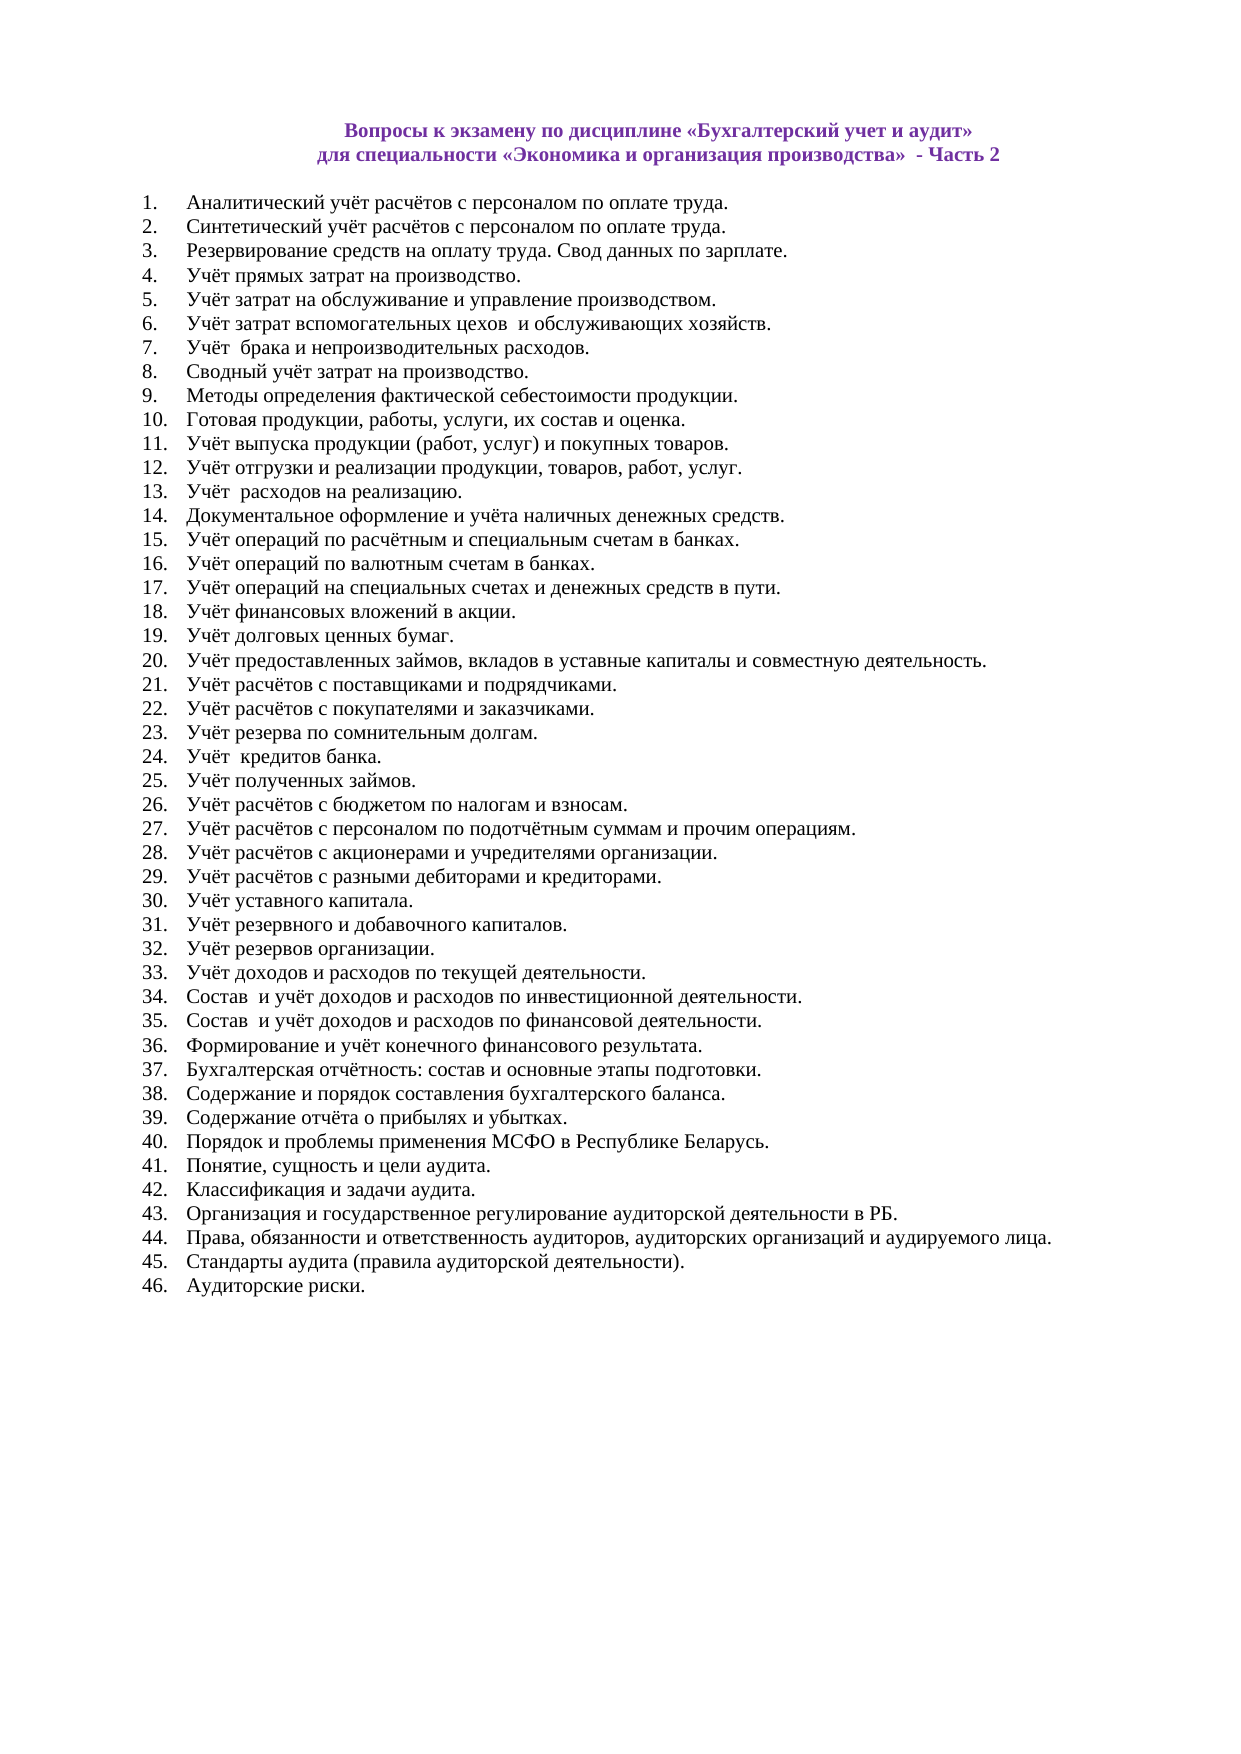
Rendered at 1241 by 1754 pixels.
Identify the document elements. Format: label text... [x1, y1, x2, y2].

list Учёт резервного и добавочного капиталов. [142, 912, 1175, 936]
list Учёт расчётов с бюджетом по налогам и взносам. [142, 792, 1175, 816]
list Учёт резервов организации. [142, 936, 1175, 960]
list Учёт расчётов с поставщиками и подрядчиками. [142, 672, 1175, 696]
list Учёт затрат вспомогательных цехов и обслуживающих хозяйств. [142, 311, 1175, 335]
list Учёт долговых ценных бумаг. [142, 623, 1175, 647]
list Содержание и порядок составления бухгалтерского баланса. [142, 1081, 1175, 1105]
list Учёт операций на специальных счетах и денежных средств в пути. [142, 575, 1175, 599]
list Учёт расчётов с покупателями и заказчиками. [142, 696, 1175, 720]
list Сводный учёт затрат на производство. [142, 359, 1175, 383]
list Учёт выпуска продукции (работ, услуг) и покупных товаров. [142, 431, 1175, 455]
list Учёт финансовых вложений в акции. [142, 599, 1175, 623]
list Учёт резерва по сомнительным долгам. [142, 720, 1175, 744]
list Права, обязанности и ответственность аудиторов, аудиторских организаций и аудируемого лица. [142, 1225, 1175, 1249]
list Классификация и задачи аудита. [142, 1177, 1175, 1201]
list Учёт уставного капитала. [142, 888, 1175, 912]
list Учёт полученных займов. [142, 768, 1175, 792]
list Порядок и проблемы применения МСФО в Республике Беларусь. [142, 1129, 1175, 1153]
list Методы определения фактической себестоимости продукции. [142, 383, 1175, 407]
list Учёт отгрузки и реализации продукции, товаров, работ, услуг. [142, 455, 1175, 479]
list Стандарты аудита (правила аудиторской деятельности). [142, 1249, 1175, 1273]
text Вопросы к экзамену по дисциплине «Бухгалтерский учет и аудит» [142, 118, 1175, 142]
list Учёт прямых затрат на производство. [142, 262, 1175, 287]
list Учёт кредитов банка. [142, 744, 1175, 768]
list Содержание отчёта о прибылях и убытках. [142, 1105, 1175, 1129]
list Учёт расчётов с разными дебиторами и кредиторами. [142, 864, 1175, 888]
list Синтетический учёт расчётов с персоналом по оплате труда. [142, 214, 1175, 238]
list Понятие, сущность и цели аудита. [142, 1153, 1175, 1177]
list Учёт брака и непроизводительных расходов. [142, 335, 1175, 359]
list Учёт расчётов с персоналом по подотчётным суммам и прочим операциям. [142, 816, 1175, 840]
text для специальности «Экономика и организация производства» - Часть 2 [142, 142, 1175, 166]
list Учёт операций по расчётным и специальным счетам в банках. [142, 527, 1175, 551]
list Состав и учёт доходов и расходов по инвестиционной деятельности. [142, 984, 1175, 1008]
list Аналитический учёт расчётов с персоналом по оплате труда. [142, 190, 1175, 214]
list Учёт операций по валютным счетам в банках. [142, 551, 1175, 575]
list Резервирование средств на оплату труда. Свод данных по зарплате. [142, 238, 1175, 262]
list Организация и государственное регулирование аудиторской деятельности в РБ. [142, 1201, 1175, 1225]
list Бухгалтерская отчётность: состав и основные этапы подготовки. [142, 1057, 1175, 1081]
list Документальное оформление и учёта наличных денежных средств. [142, 503, 1175, 527]
list Состав и учёт доходов и расходов по финансовой деятельности. [142, 1008, 1175, 1032]
list Учёт предоставленных займов, вкладов в уставные капиталы и совместную деятельность. [142, 647, 1175, 672]
list Учёт расчётов с акционерами и учредителями организации. [142, 840, 1175, 864]
list Учёт затрат на обслуживание и управление производством. [142, 287, 1175, 311]
list Формирование и учёт конечного финансового результата. [142, 1032, 1175, 1057]
list Учёт расходов на реализацию. [142, 479, 1175, 503]
list Готовая продукции, работы, услуги, их состав и оценка. [142, 407, 1175, 431]
list Аудиторские риски. [142, 1273, 1175, 1297]
list Учёт доходов и расходов по текущей деятельности. [142, 960, 1175, 984]
